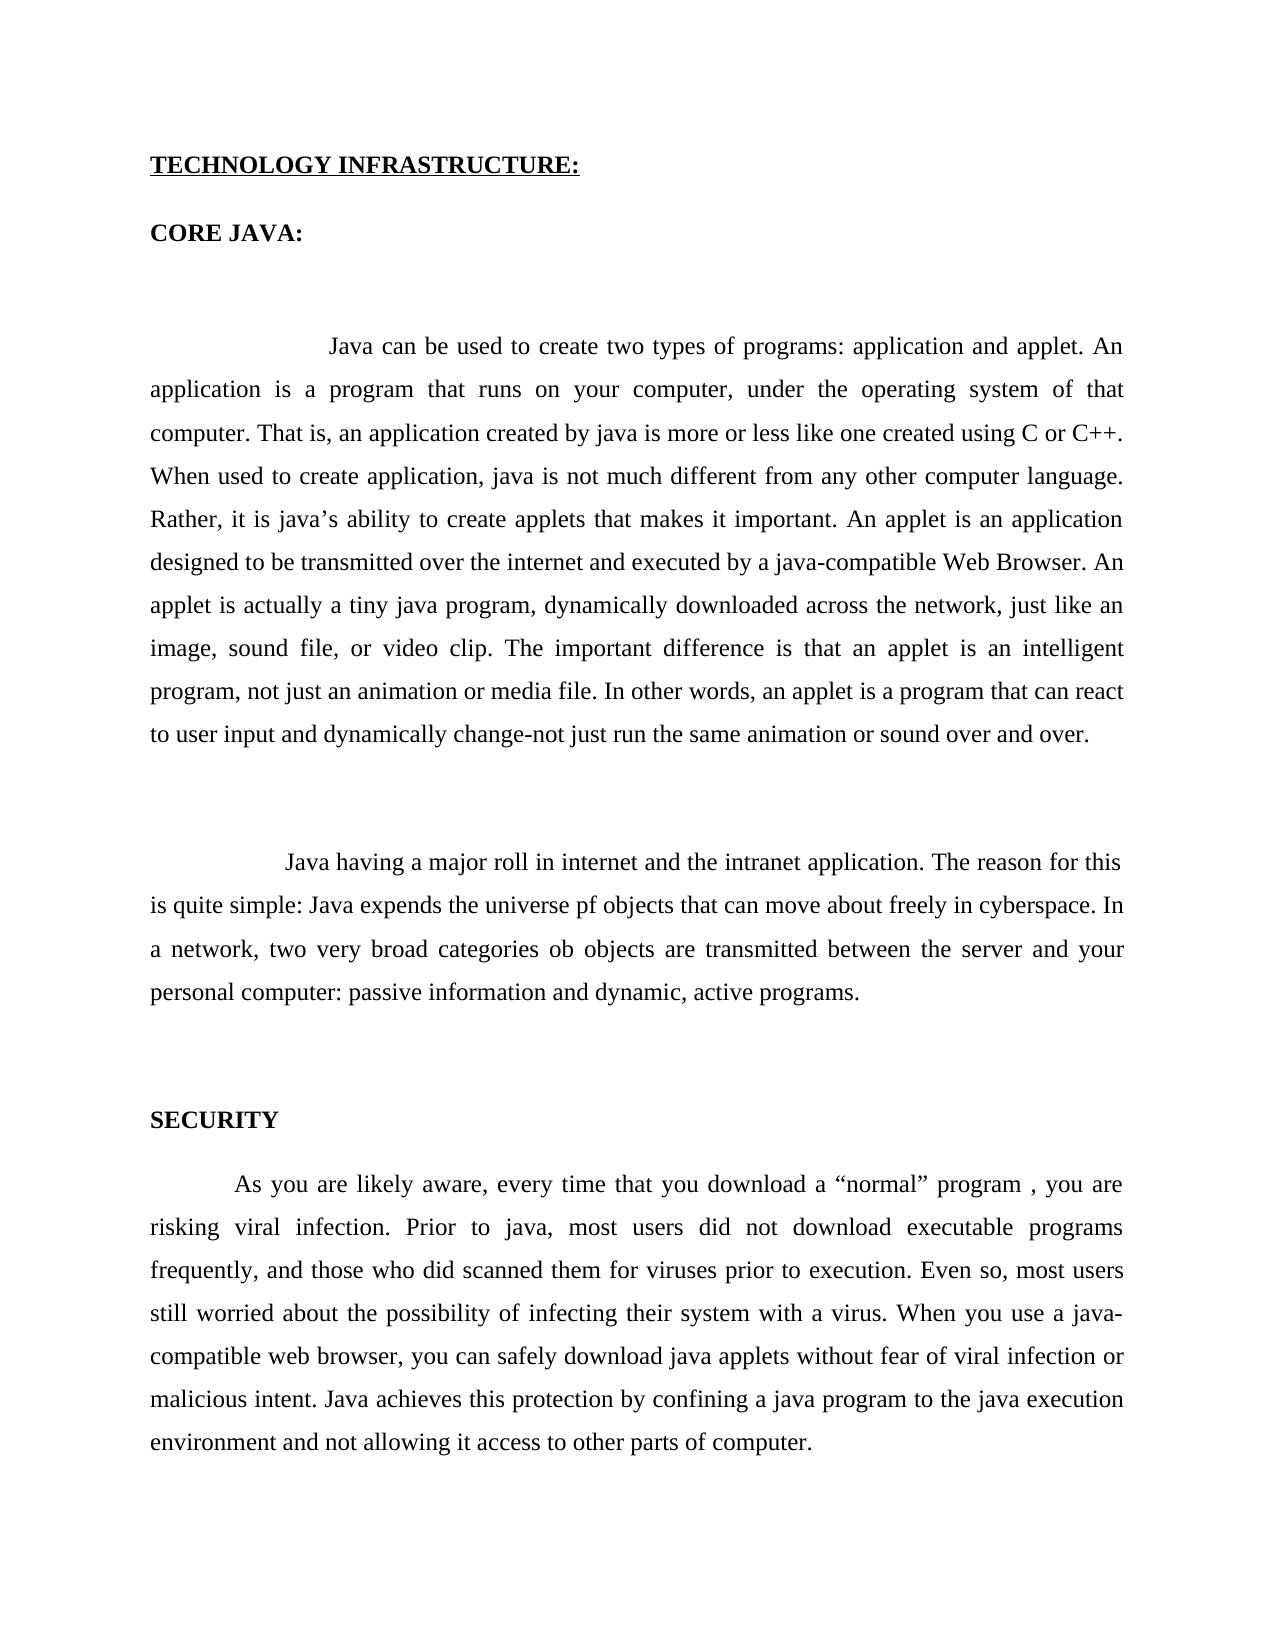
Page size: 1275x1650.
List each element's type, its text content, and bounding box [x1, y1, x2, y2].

text Java having a major roll in internet and the intranet application. The reason for this is quite simple: Java expends the universe pf objects that can move about freely in cyberspace. In a network, two very broad categories ob objects are transmitted between the server and your personal computer: passive information and dynamic, active programs. [150, 847, 1125, 1006]
text Java can be used to create two types of programs: application and applet. An application is a program that runs on your computer, under the operating system of that computer. That is, an application created by java is more or less like one created using C or C++. When used to create application, java is not much different from any other computer language. Rather, it is java’s ability to create applets that makes it important. An applet is an application designed to be transmitted over the internet and executed by a java-compatible Web Browser. An applet is actually a tiny java program, dynamically downloaded across the network, just like an image, sound file, or video clip. The important difference is that an applet is an intelligent program, not just an animation or media file. In other words, an applet is a program that can react to user input and dynamically change-not just run the same animation or sound over and over. [150, 331, 1125, 748]
text SECURITY [150, 1105, 1125, 1133]
text As you are likely aware, every time that you download a “normal” program , you are risking viral infection. Prior to java, most users did not download executable programs frequently, and those who did scanned them for viruses prior to execution. Even so, most users still worried about the possibility of infecting their system with a virus. When you use a java-compatible web browser, you can safely download java applets without fear of viral infection or malicious intent. Java achieves this protection by confining a java program to the java execution environment and not allowing it access to other parts of computer. [150, 1169, 1125, 1456]
text TECHNOLOGY INFRASTRUCTURE: [150, 150, 1125, 179]
subtitle CORE JAVA: [150, 218, 1125, 247]
